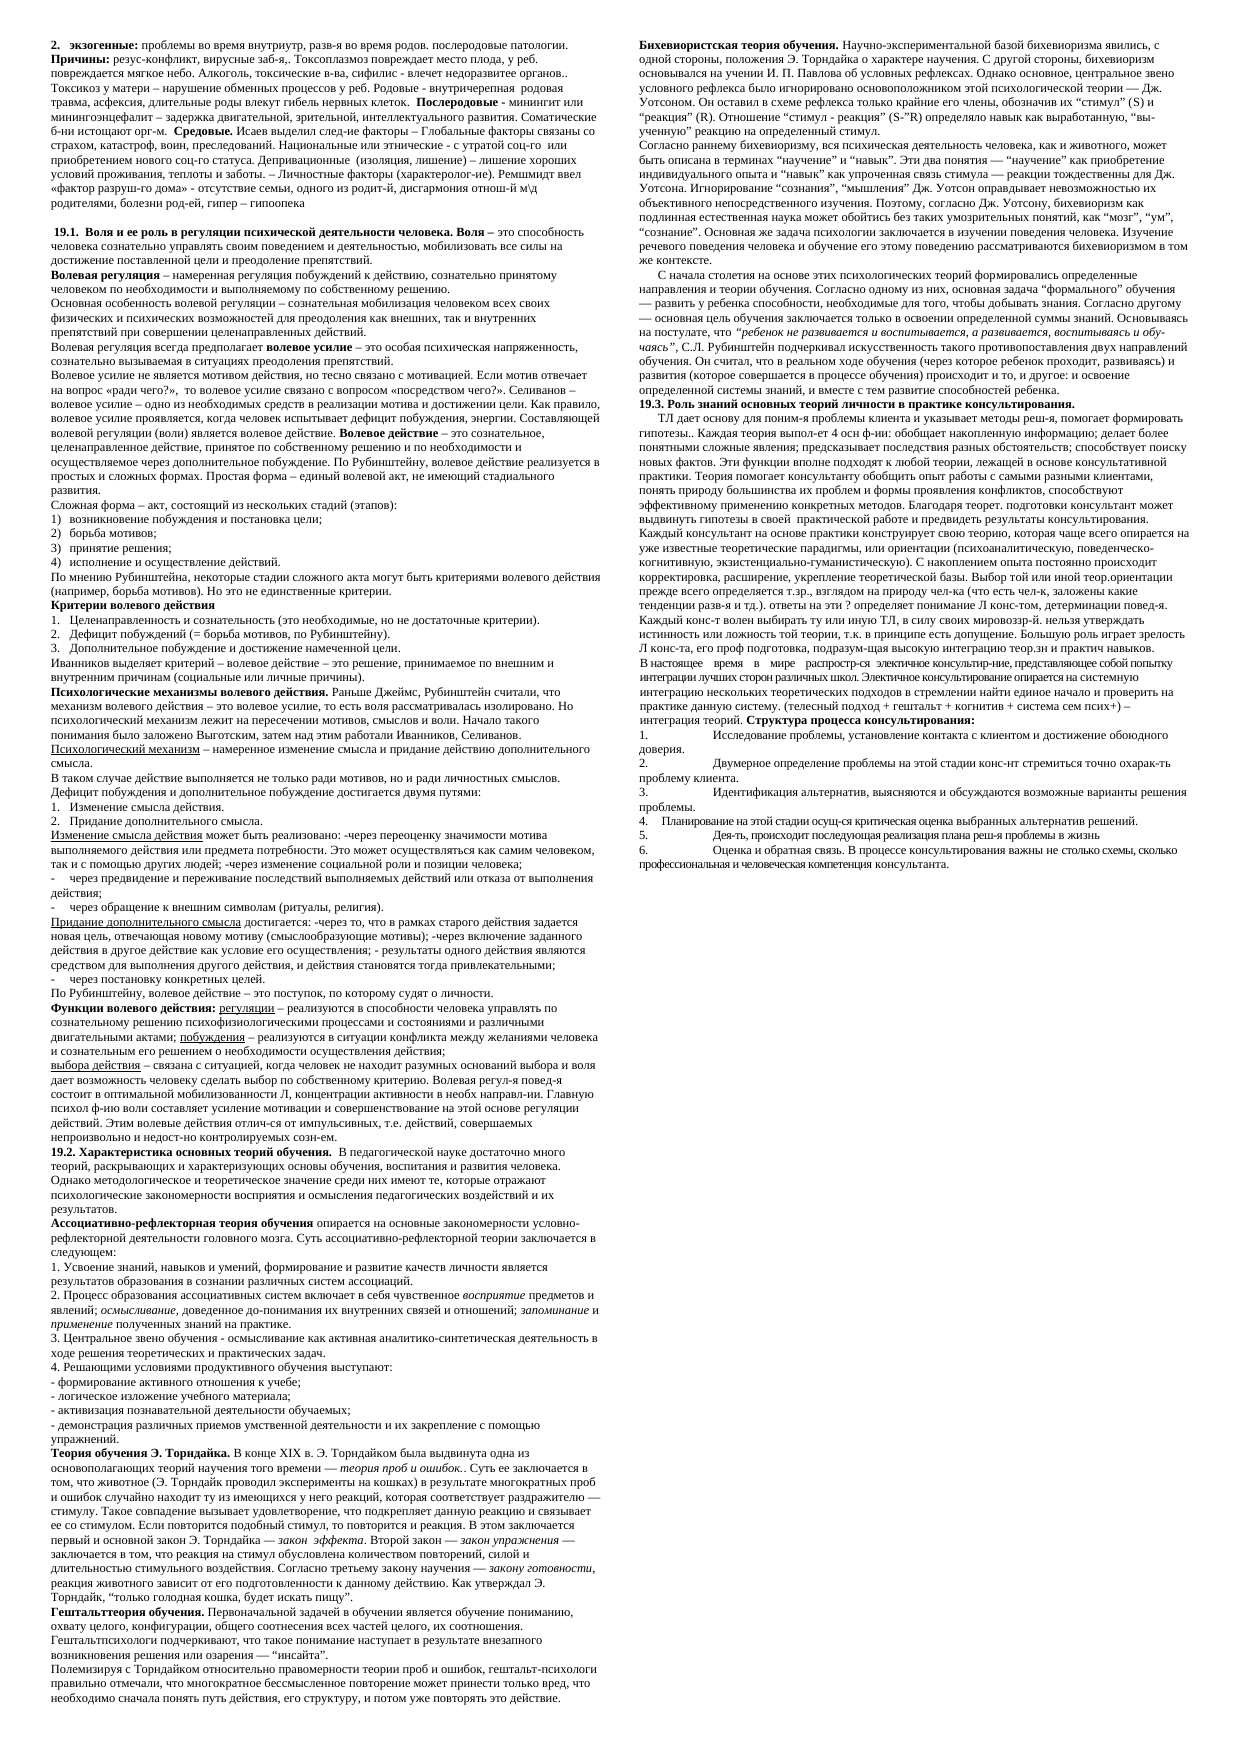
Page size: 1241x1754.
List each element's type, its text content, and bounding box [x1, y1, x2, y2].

text Психологические механизмы волевого действия. Раньше Джеймс, Рубинштейн считали, что механизм волевого действия – это волевое усилие, то есть воля рассматривалась изолировано. Но психологический механизм лежит на пересечении мотивов, смыслов и воли. Начало такого понимания было заложено Выготским, затем над этим работали Иванников, Селиванов. [51, 684, 601, 742]
list через предвидение и переживание последствий выполняемых действий или отказа от выполнения действия; [51, 871, 601, 900]
text Сложная форма – акт, состоящий из нескольких стадий (этапов): [51, 497, 601, 512]
text Основная особенность волевой регуляции – сознательная мобилизация человеком всех своих физических и психических возможностей для преодоления как внешних, так и внутренних препятствий при совершении целенаправленных действий. [51, 296, 601, 339]
text В таком случае действие выполняется не только ради мотивов, но и ради личностных смыслов. Дефицит побуждения и дополнительное побуждение достигается двумя путями: [51, 771, 601, 799]
text В настоящее время в мире распростр-ся электичное консультир-ние, представляющее собой попытку интеграции лучших сторон различных школ. Электичное консультирование опирается на системную интеграцию нескольких теоретических подходов в стремлении найти единое начало и проверить на практике данную систему. (телесный подход + гештальт + когнитив + система сем псих+) –интеграция теорий. Структура процесса консультирования: [639, 656, 1189, 727]
text выбора действия – связана с ситуацией, когда человек не находит разумных оснований выбора и воля дает возможность человеку сделать выбор по собственному критерию. Волевая регул-я повед-я состоит в оптимальной мобилизованности Л, концентрации активности в необх направл-ии. Главную психол ф-ию воли составляет усиление мотивации и совершенствование на этой основе регуляции действий. Этим волевые действия отлич-ся от импульсивных, т.е. действий, совершаемых непроизвольно и недост-но контролируемых созн-ем. [51, 1058, 601, 1144]
text Иванников выделяет критерий – волевое действие – это решение, принимаемое по внешним и внутренним причинам (социальные или личные причины). [51, 656, 601, 684]
text ТЛ дает основу для поним-я проблемы клиента и указывает методы реш-я, помогает формировать гипотезы.. Каждая теория выпол-ет 4 осн ф-ии: обобщает накопленную информацию; делает более понятными сложные явления; предсказывает последствия разных обстоятельств; способствует поиску новых фактов. Эти функции вполне подходят к любой теории, лежащей в основе консультативной практики. Теория помогает консультанту обобщить опыт работы с самыми разными клиентами, понять природу большинства их проблем и формы проявления конфликтов, способствуют эффективному применению конкретных методов. Благодаря теорет. подготовки консультант может выдвинуть гипотезы в своей практической работе и предвидеть результаты консультирования. Каждый консультант на основе практики конструирует свою теорию, которая чаще всего опирается на уже известные теоретические парадигмы, или ориентации (психоаналитическую, поведенческо-когнитивную, экзистенциально-гуманистическую). С накоплением опыта постоянно происходит корректировка, расширение, укрепление теоретической базы. Выбор той или иной теор.ориентации прежде всего определяется т.зр., взглядом на природу чел-ка (что есть чел-к, заложены какие тенденции разв-я и тд.). ответы на эти ? определяет понимание Л конс-том, детерминации повед-я. Каждый конс-т волен выбирать ту или иную ТЛ, в силу своих мировоззр-й. нельзя утверждать истинность или ложность той теории, т.к. в принципе есть допущение. Большую роль играет зрелость Л конс-та, его проф подготовка, подразум-щая высокую интеграцию теор.зн и практич навыков. [639, 411, 1190, 656]
list Двумерное определение проблемы на этой стадии конс-нт стремиться точно охарак-ть проблему клиента. [639, 756, 1190, 785]
text 1. Усвоение знаний, навыков и умений, формирование и развитие качеств личности является результатов образования в сознании различных систем ассоциаций. [51, 1259, 601, 1288]
list Планирование на этой стадии осущ-ся критическая оценка выбранных альтернатив решений. [639, 814, 1189, 828]
text Волевое усилие не является мотивом действия, но тесно связано с мотивацией. Если мотив отвечает на вопрос «ради чего?», то волевое усилие связано с вопросом «посредством чего?». Селиванов – волевое усилие – одно из необходимых средств в реализации мотива и достижении цели. Как правило, волевое усилие проявляется, когда человек испытывает дефицит побуждения, энергии. Составляющей волевой регуляции (воли) является волевое действие. Волевое действие – это сознательное, целенаправленное действие, принятое по собственному решению и по необходимости и осуществляемое через дополнительное побуждение. По Рубинштейну, волевое действие реализуется в простых и сложных формах. Простая форма – единый волевой акт, не имеющий стадиального развития. [51, 368, 601, 497]
list через обращение к внешним символам (ритуалы, религия). [51, 900, 601, 914]
list Изменение смысла действия. [51, 799, 601, 814]
text 3. Центральное звено обучения - осмысливание как активная аналитико-синтетическая деятельность в ходе решения теоретических и практических задач. [51, 1331, 601, 1360]
list принятие решения; [51, 541, 601, 555]
text - логическое изложение учебного материала; [51, 1389, 601, 1403]
text Психологический механизм – намеренное изменение смысла и придание действию дополнительного смысла. [51, 742, 601, 771]
text Бихевиористская теория обучения. Научно-экспериментальной базой бихевиоризма явились, с одной стороны, положения Э. Торндайка о характере научения. С другой стороны, бихевиоризм основывался на учении И. П. Павлова об условных рефлексах. Однако основное, центральное звено условного рефлекса было игнорировано основоположником этой психологической теории — Дж. Уотсоном. Он оставил в схеме рефлекса только крайние его члены, обозначив их “стимул” (S) и “реакция” (R). Отношение “стимул - реакция” (S-”R) определяло навык как выработанную, “выученную” реакцию на определенный стимул. [639, 37, 1190, 138]
text Теория обучения Э. Торндайка. В конце XIX в. Э. Торндайком была выдвинута одна из основополагающих теорий научения того времени — теория проб и ошибок.. Суть ее заключается в том, что животное (Э. Торндайк проводил эксперименты на кошках) в результате многократных проб и ошибок случайно находит ту из имеющихся у него реакций, которая соответствует раздражителю — стимулу. Такое совпадение вызывает удовлетворение, что подкрепляет данную реакцию и связывает ее со стимулом. Если повторится подобный стимул, то повторится и реакция. В этом заключается первый и основной закон Э. Торндайка — закон эффекта. Второй закон — закон упражнения — заключается в том, что реакция на стимул обусловлена количеством повторений, силой и длительностью стимульного воздействия. Согласно третьему закону научения — закону готовности, реакция животного зависит от его подготовленности к данному действию. Как утверждал Э. Торндайк, “только голодная кошка, будет искать пищу”. [51, 1446, 601, 1604]
list Дея-ть, происходит последующая реализация плана реш-я проблемы в жизнь [639, 828, 1189, 842]
text Придание дополнительного смысла достигается: -через то, что в рамках старого действия задается новая цель, отвечающая новому мотиву (смыслообразующие мотивы); -через включение заданного действия в другое действие как условие его осуществления; - результаты одного действия являются средством для выполнения другого действия, и действия становятся тогда привлекательными; [51, 914, 601, 972]
list исполнение и осуществление действий. [51, 555, 601, 569]
list Дефицит побуждений (= борьба мотивов, по Рубинштейну). [51, 627, 601, 641]
list экзогенные: проблемы во время внутриутр, разв-я во время родов. послеродовые патологии. Причины: резус-конфликт, вирусные заб-я,. Токсоплазмоз повреждает место плода, у реб. повреждается мягкое небо. Алкоголь, токсические в-ва, сифилис - влечет недоразвитее органов.. Токсикоз у матери – нарушение обменных процессов у реб. Родовые - внутричерепная родовая травма, асфексия, длительные роды влекут гибель нервных клеток. Послеродовые - минингит или минингоэнцефалит – задержка двигательной, зрительной, интеллектуального развития. Соматические б-ни истощают орг-м. Средовые. Исаев выделил след-ие факторы – Глобальные факторы связаны со страхом, катастроф, воин, преследований. Национальные или этнические - с утратой соц-го или приобретением нового соц-го статуса. Депривационные (изоляция, лишение) – лишение хороших условий проживания, теплоты и заботы. – Личностные факторы (характеролог-ие). Ремшмидт ввел «фактор разруш-го дома» - отсутствие семьи, одного из родит-й, дисгармония отнош-й м\д родителями, болезни род-ей, гипер – гипоопека [51, 37, 601, 210]
text По Рубинштейну, волевое действие – это поступок, по которому судят о личности. [51, 986, 601, 1001]
text Функции волевого действия: регуляции – реализуются в способности человека управлять по сознательному решению психофизиологическими процессами и состояниями и различными двигательными актами; побуждения – реализуются в ситуации конфликта между желаниями человека и сознательным его решением о необходимости осуществления действия; [51, 1001, 601, 1058]
list возникновение побуждения и постановка цели; [51, 512, 601, 526]
text По мнению Рубинштейна, некоторые стадии сложного акта могут быть критериями волевого действия (например, борьба мотивов). Но это не единственные критерии. [51, 569, 601, 598]
list Дополнительное побуждение и достижение намеченной цели. [51, 641, 601, 656]
list Идентификация альтернатив, выясняются и обсуждаются возможные варианты решения проблемы. [639, 785, 1189, 814]
text 2. Процесс образования ассоциативных систем включает в себя чувственное восприятие предметов и явлений; осмысливание, доведенное до-понимания их внутренних связей и отношений; запоминание и применение полученных знаний на практике. [51, 1288, 601, 1331]
text С начала столетия на основе этих психологических теорий формировались определенные направления и теории обучения. Согласно одному из них, основная задача “формального” обучения — развить у ребенка способности, необходимые для того, чтобы добывать знания. Согласно другому — основная цель обучения заключается только в освоении определенной суммы знаний. Основываясь на постулате, что “ребенок не развивается и воспитывается, а развивается, воспитываясь и обучаясь”, С.Л. Рубинштейн подчеркивал искусственность такого противопоставления двух направлений обучения. Он считал, что в реальном ходе обучения (через которое ребенок проходит, развиваясь) и развития (которое совершается в процессе обучения) происходит и то, и другое: и освоение определенной системы знаний, и вместе с тем развитие способностей ребенка. [639, 267, 1190, 397]
list Целенаправленность и сознательность (это необходимые, но не достаточные критерии). [51, 612, 601, 627]
text Ассоциативно-рефлекторная теория обучения опирается на основные закономерности условно-рефлекторной деятельности головного мозга. Суть ассоциативно-рефлекторной теории заключается в следующем: [51, 1216, 601, 1259]
text - демонстрация различных приемов умственной деятельности и их закрепление с помощью упражнений. [51, 1417, 601, 1446]
text 4. Решающими условиями продуктивного обучения выступают: [51, 1360, 601, 1374]
text Гештальттеория обучения. Первоначальной задачей в обучении является обучение пониманию, охвату целого, конфигурации, общего соотнесения всех частей целого, их соотношения. Гештальтпсихологи подчеркивают, что такое понимание наступает в результате внезапного возникновения решения или озарения — “инсайта”. [51, 1604, 601, 1662]
text Волевая регуляция всегда предполагает волевое усилие – это особая психическая напряженность, сознательно вызываемая в ситуациях преодоления препятствий. [51, 339, 601, 368]
text 19.3. Роль знаний основных теорий личности в практике консультирования. [639, 397, 1190, 411]
text 19.2. Характеристика основных теорий обучения. В педагогической науке достаточно много теорий, раскрывающих и характеризующих основы обучения, воспитания и развития человека. Однако методологическое и теоретическое значение среди них имеют те, которые отражают психологические закономерности восприятия и осмысления педагогических воздействий и их результатов. [51, 1144, 601, 1216]
text Полемизируя с Торндайком относительно правомерности теории проб и ошибок, гештальт-психологи правильно отмечали, что многократное бессмысленное повторение может принести только вред, что необходимо сначала понять путь действия, его структуру, и потом уже повторять это действие. [51, 1662, 601, 1705]
text - формирование активного отношения к учебе; [51, 1374, 601, 1389]
list Исследование проблемы, установление контакта с клиентом и достижение обоюдного доверия. [639, 727, 1189, 756]
text Изменение смысла действия может быть реализовано: -через переоценку значимости мотива выполняемого действия или предмета потребности. Это может осуществляться как самим человеком, так и с помощью других людей; -через изменение социальной роли и позиции человека; [51, 828, 601, 871]
text Волевая регуляция – намеренная регуляция побуждений к действию, сознательно принятому человеком по необходимости и выполняемому по собственному решению. [51, 267, 601, 296]
text 19.1. Воля и ее роль в регуляции психической деятельности человека. Воля – это способность человека сознательно управлять своим поведением и деятельностью, мобилизовать все силы на достижение поставленной цели и преодоление препятствий. [51, 224, 601, 267]
list Придание дополнительного смысла. [51, 814, 601, 828]
list через постановку конкретных целей. [51, 972, 601, 986]
text - активизация познавательной деятельности обучаемых; [51, 1403, 601, 1417]
text Согласно раннему бихевиоризму, вся психическая деятельность человека, как и животного, может быть описана в терминах “научение” и “навык”. Эти два понятия — “научение” как приобретение индивидуального опыта и “навык” как упроченная связь стимула — реакции тождественны для Дж. Уотсона. Игнорирование “сознания”, “мышления” Дж. Уотсон оправдывает невозможностью их объективного непосредственного изучения. Поэтому, согласно Дж. Уотсону, бихевиоризм как подлинная естественная наука может обойтись без таких умозрительных понятий, как “мозг”, “ум”, “сознание”. Основная же задача психологии заключается в изучении поведения человека. Изучение речевого поведения человека и обучение его этому поведению рассматриваются бихевиоризмом в том же контексте. [639, 138, 1190, 267]
text Критерии волевого действия [51, 598, 601, 612]
list Оценка и обратная связь. В процессе консультирования важны не столько схемы, сколько профессиональная и человеческая компетенция консультанта. [639, 842, 1189, 871]
list борьба мотивов; [51, 526, 601, 541]
